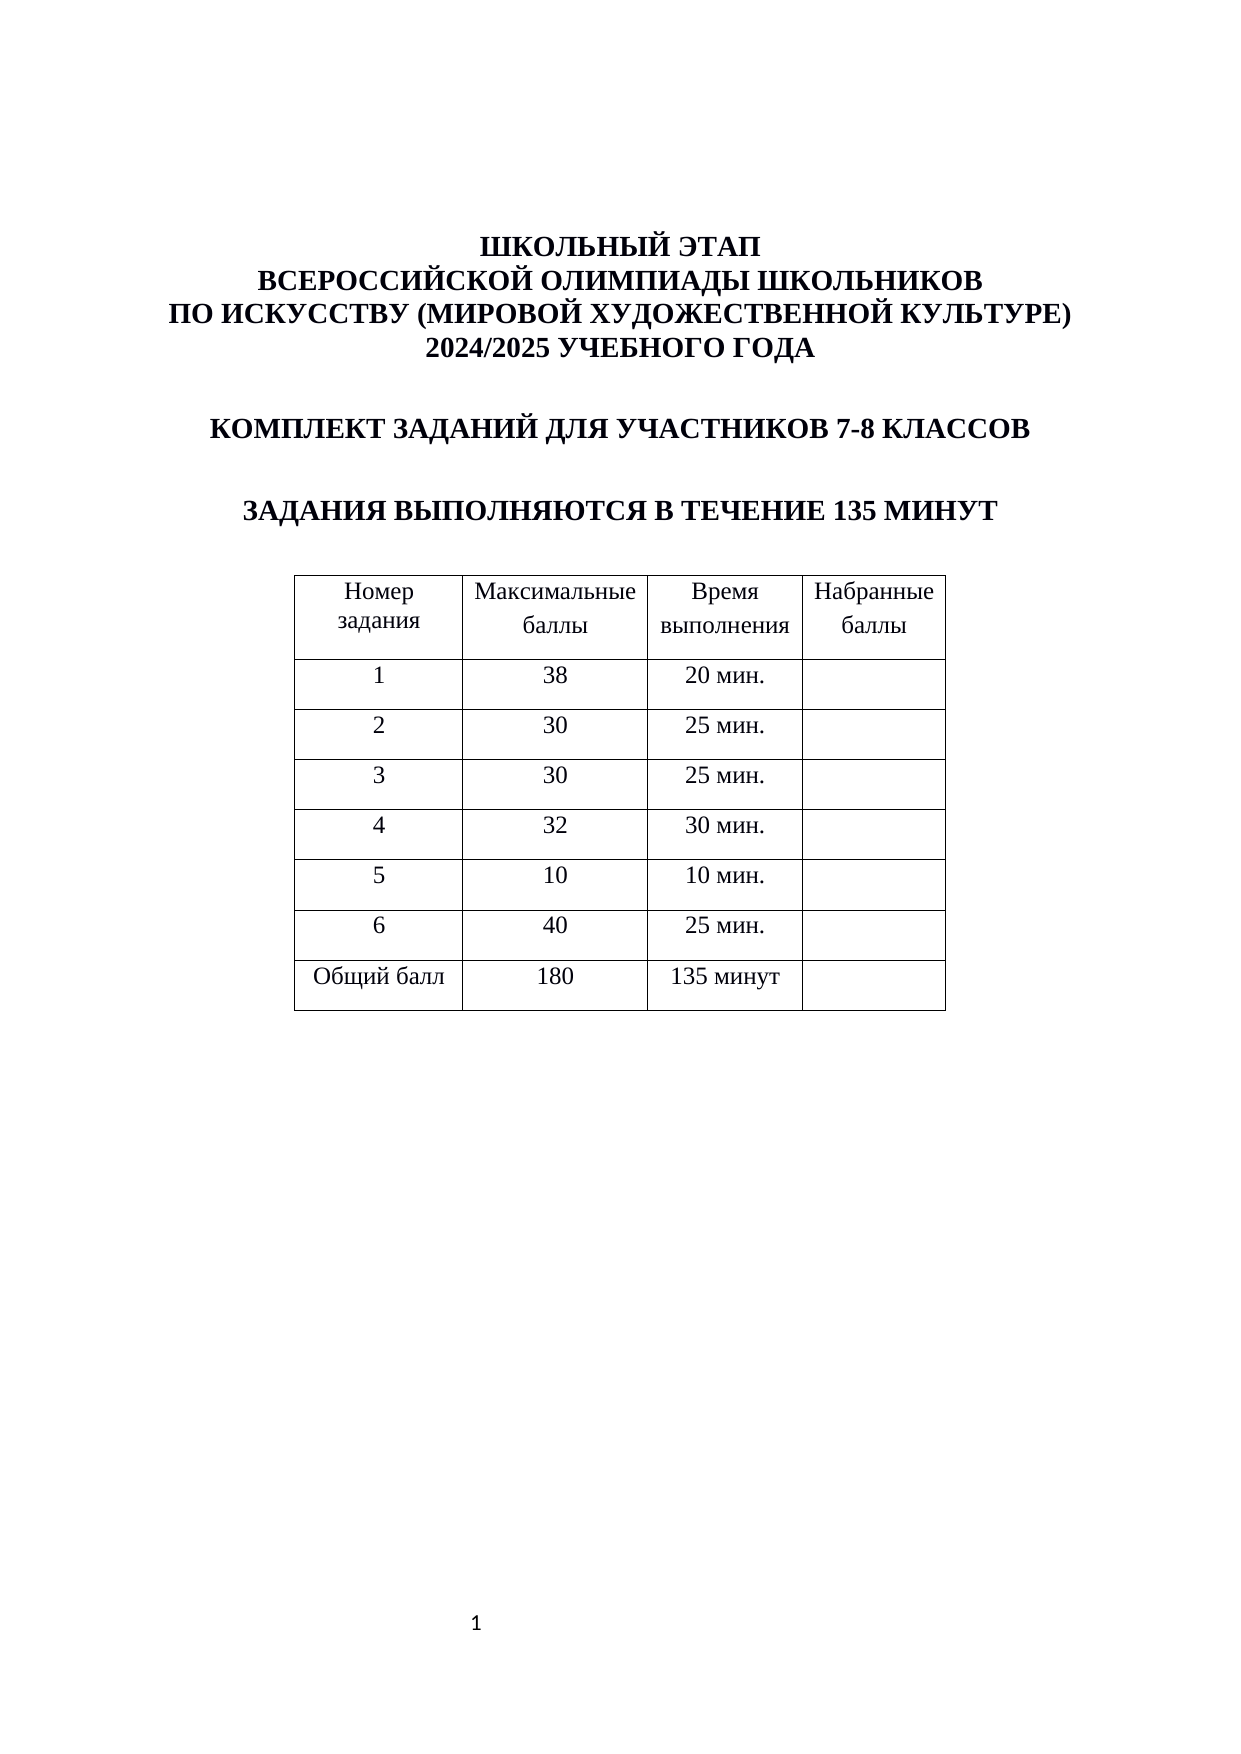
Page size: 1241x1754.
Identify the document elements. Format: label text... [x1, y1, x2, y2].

table_cell [803, 660, 945, 709]
table_cell 30 [463, 760, 647, 809]
table_cell 135 минут [648, 961, 802, 1010]
text 2024/2025 УЧЕБНОГО ГОДА [118, 330, 1122, 363]
table_cell 40 [463, 911, 647, 959]
table_cell 25 мин. [648, 710, 802, 759]
table_cell [803, 911, 945, 959]
table_cell 3 [295, 760, 462, 809]
table_cell [803, 961, 945, 1010]
table_cell 32 [463, 810, 647, 859]
table_cell 25 мин. [648, 911, 802, 959]
table_cell 5 [295, 860, 462, 909]
table_cell 1 [295, 660, 462, 709]
table_cell [803, 860, 945, 909]
table_cell 2 [295, 710, 462, 759]
table_cell 10 мин. [648, 860, 802, 909]
text ЗАДАНИЯ ВЫПОЛНЯЮТСЯ В ТЕЧЕНИЕ 135 МИНУТ [118, 493, 1122, 527]
table_cell Общий балл [295, 961, 462, 1010]
table_cell 180 [463, 961, 647, 1010]
table_cell 30 мин. [648, 810, 802, 859]
text ВСЕРОССИЙСКОЙ ОЛИМПИАДЫ ШКОЛЬНИКОВ [118, 263, 1122, 296]
table_cell 4 [295, 810, 462, 859]
table_header Время выполнения [648, 576, 802, 659]
table_header Номер задания [295, 576, 462, 659]
table_cell 6 [295, 911, 462, 959]
table_cell 30 [463, 710, 647, 759]
table_cell [803, 710, 945, 759]
text ШКОЛЬНЫЙ ЭТАП [118, 229, 1122, 263]
table_cell [803, 760, 945, 809]
table_header Набранные баллы [803, 576, 945, 659]
table_cell 38 [463, 660, 647, 709]
text КОМПЛЕКТ ЗАДАНИЙ ДЛЯ УЧАСТНИКОВ 7-8 КЛАССОВ [118, 412, 1122, 445]
table_cell [803, 810, 945, 859]
table_header Максимальные баллы [463, 576, 647, 659]
table_cell 25 мин. [648, 760, 802, 809]
text ПО ИСКУССТВУ (МИРОВОЙ ХУДОЖЕСТВЕННОЙ КУЛЬТУРЕ) [118, 296, 1122, 330]
table_cell 10 [463, 860, 647, 909]
table_cell 20 мин. [648, 660, 802, 709]
